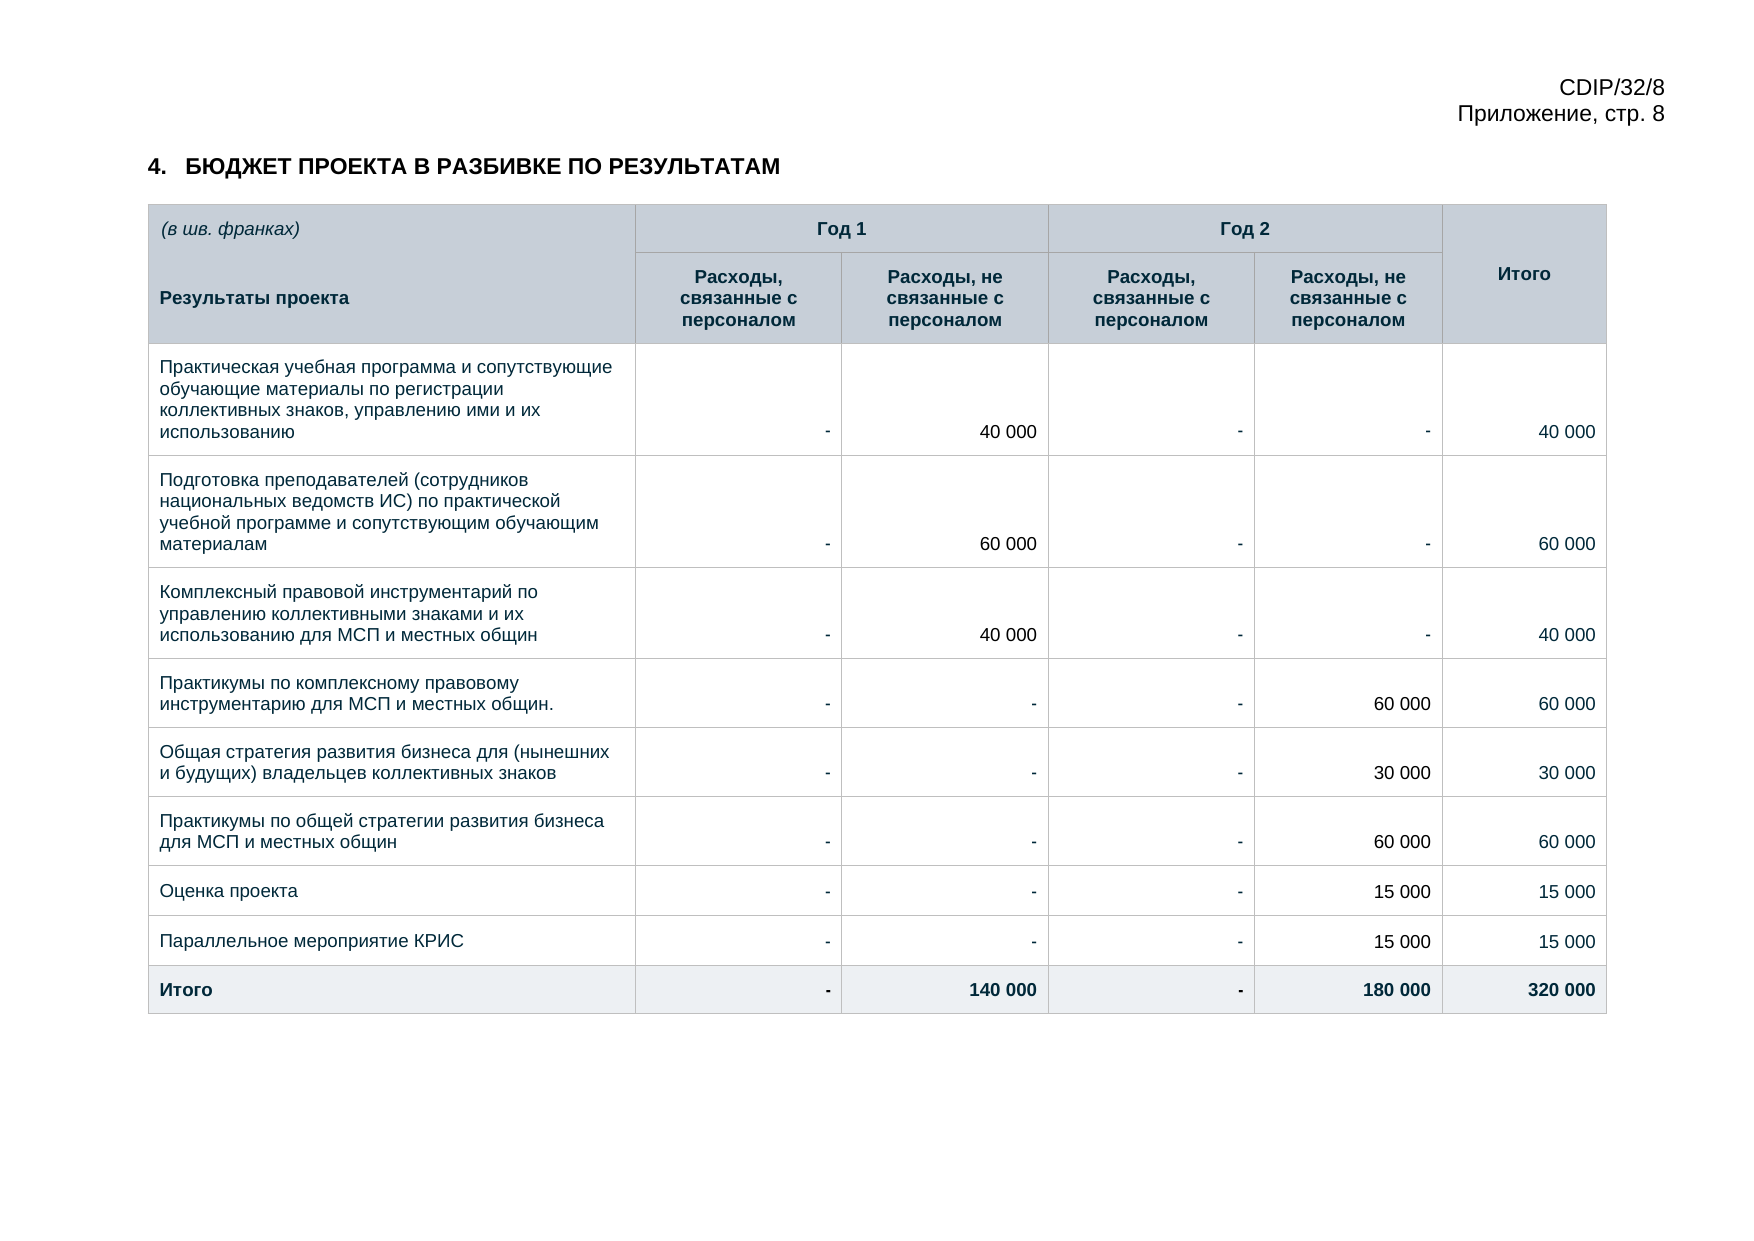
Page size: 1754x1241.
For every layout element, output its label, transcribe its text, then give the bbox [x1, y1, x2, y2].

table_cell 60 000 [842, 456, 1048, 567]
picture [236, 540, 243, 550]
table_cell Расходы, связанные с персоналом [1049, 253, 1254, 343]
table_cell - [636, 659, 841, 727]
picture [456, 679, 464, 689]
table_cell Итого [149, 966, 635, 1013]
table_header Год 2 [1049, 205, 1442, 252]
table_cell Практическая учебная программа и сопутствующие обучающие материалы по регистрации коллективных знаков, управлению ими и их использованию [149, 344, 635, 455]
table_header Год 1 [636, 205, 1048, 252]
table_cell 15 000 [1443, 916, 1606, 965]
table_cell 140 000 [842, 966, 1048, 1013]
table_cell - [1049, 966, 1254, 1013]
picture [357, 476, 365, 486]
picture [373, 519, 382, 529]
table_cell 30 000 [1443, 728, 1606, 796]
picture [490, 748, 497, 758]
picture [264, 748, 272, 758]
picture [362, 363, 370, 373]
picture [368, 628, 376, 641]
picture [243, 588, 251, 598]
picture [357, 769, 365, 779]
picture [161, 676, 169, 689]
picture [370, 385, 378, 395]
table_cell Параллельное мероприятие КРИС [149, 916, 635, 965]
table_cell 320 000 [1443, 966, 1606, 1013]
picture [370, 610, 376, 620]
picture [284, 748, 289, 758]
picture [292, 838, 300, 848]
table_cell - [636, 916, 841, 965]
table_cell - [842, 866, 1048, 915]
table_cell 60 000 [1443, 659, 1606, 727]
picture [364, 406, 370, 416]
picture [281, 631, 285, 641]
table_cell - [636, 344, 841, 455]
picture [325, 363, 333, 373]
table_cell 30 000 [1255, 728, 1442, 796]
table_cell - [1049, 728, 1254, 796]
picture [390, 610, 395, 618]
picture [225, 700, 230, 708]
picture [200, 519, 208, 529]
table_cell - [1049, 866, 1254, 915]
table_cell Комплексный правовой инструментарий по управлению коллективными знаками и их использованию для МСП и местных общин [149, 568, 635, 658]
table_cell - [636, 866, 841, 915]
picture [161, 360, 169, 373]
picture [416, 385, 421, 395]
table_cell 40 000 [1443, 344, 1606, 455]
table_cell - [1049, 797, 1254, 865]
table_cell - [636, 966, 841, 1013]
table_header Итого [1443, 205, 1606, 343]
picture [182, 540, 190, 550]
table_cell 15 000 [1443, 866, 1606, 915]
table_cell Подготовка преподавателей (сотрудников национальных ведомств ИС) по практической учебной программе и сопутствующим обучающим материалам [149, 456, 635, 567]
picture [399, 588, 407, 598]
picture [251, 700, 259, 710]
picture [520, 748, 528, 758]
picture [161, 473, 169, 486]
picture [326, 769, 332, 779]
picture [395, 406, 403, 416]
table_cell - [842, 659, 1048, 727]
picture [418, 497, 424, 507]
table_cell 60 000 [1443, 797, 1606, 865]
table_cell Оценка проекта [149, 866, 635, 915]
picture [544, 748, 552, 758]
table_cell - [1255, 568, 1442, 658]
picture [240, 428, 248, 438]
table_cell Общая стратегия развития бизнеса для (нынешних и будущих) владельцев коллективных знаков [149, 728, 635, 796]
table_cell - [636, 456, 841, 567]
table_cell 40 000 [842, 568, 1048, 658]
picture [173, 838, 180, 848]
table_cell 60 000 [1255, 797, 1442, 865]
table_cell - [1049, 568, 1254, 658]
picture [169, 610, 175, 620]
picture [189, 700, 197, 710]
table_cell 15 000 [1255, 866, 1442, 915]
table_cell - [1255, 344, 1442, 455]
picture [211, 631, 217, 641]
table_cell Расходы, не связанные с персоналом [1255, 253, 1442, 343]
picture [207, 937, 214, 947]
table_cell 60 000 [1255, 659, 1442, 727]
picture [338, 937, 344, 947]
table_cell Практикумы по комплексному правовому инструментарию для МСП и местных общин. [149, 659, 635, 727]
picture [305, 748, 310, 758]
picture [212, 497, 220, 507]
picture [267, 838, 272, 846]
table_cell - [842, 797, 1048, 865]
picture [484, 519, 489, 527]
table_cell Результаты проекта [149, 252, 635, 343]
picture [237, 519, 245, 529]
table_cell 60 000 [1443, 456, 1606, 567]
picture [312, 838, 318, 848]
table_cell - [1049, 344, 1254, 455]
picture [211, 428, 217, 438]
picture [439, 476, 447, 486]
picture [387, 838, 395, 848]
picture [292, 497, 300, 507]
table_cell - [636, 568, 841, 658]
picture [200, 610, 208, 620]
picture [240, 631, 248, 641]
picture [346, 748, 354, 758]
table_cell 40 000 [1443, 568, 1606, 658]
picture [447, 406, 451, 416]
table_cell Практикумы по общей стратегии развития бизнеса для МСП и местных общин [149, 797, 635, 865]
picture [281, 428, 285, 438]
picture [393, 363, 398, 373]
picture [593, 519, 598, 527]
table_cell - [842, 916, 1048, 965]
table_cell - [842, 728, 1048, 796]
table_cell - [636, 728, 841, 796]
table_cell - [1049, 456, 1254, 567]
table_cell 180 000 [1255, 966, 1442, 1013]
table_header ‏(в шв. франках) [149, 205, 635, 252]
table_cell - [636, 797, 841, 865]
list БЮДЖЕТ ПРОЕКТА В РАЗБИВКЕ ПО РЕЗУЛЬТАТАМ [148, 153, 1606, 179]
picture [161, 934, 169, 947]
table_cell - [1049, 659, 1254, 727]
table_cell 40 000 [842, 344, 1048, 455]
picture [425, 679, 431, 689]
picture [480, 497, 490, 507]
picture [461, 588, 469, 598]
table_cell - [1049, 916, 1254, 965]
table_cell 15 000 [1255, 916, 1442, 965]
picture [161, 814, 169, 827]
table_cell - [1255, 456, 1442, 567]
table_cell Расходы, связанные с персоналом [636, 253, 841, 343]
table_cell Расходы, не связанные с персоналом [842, 253, 1048, 343]
